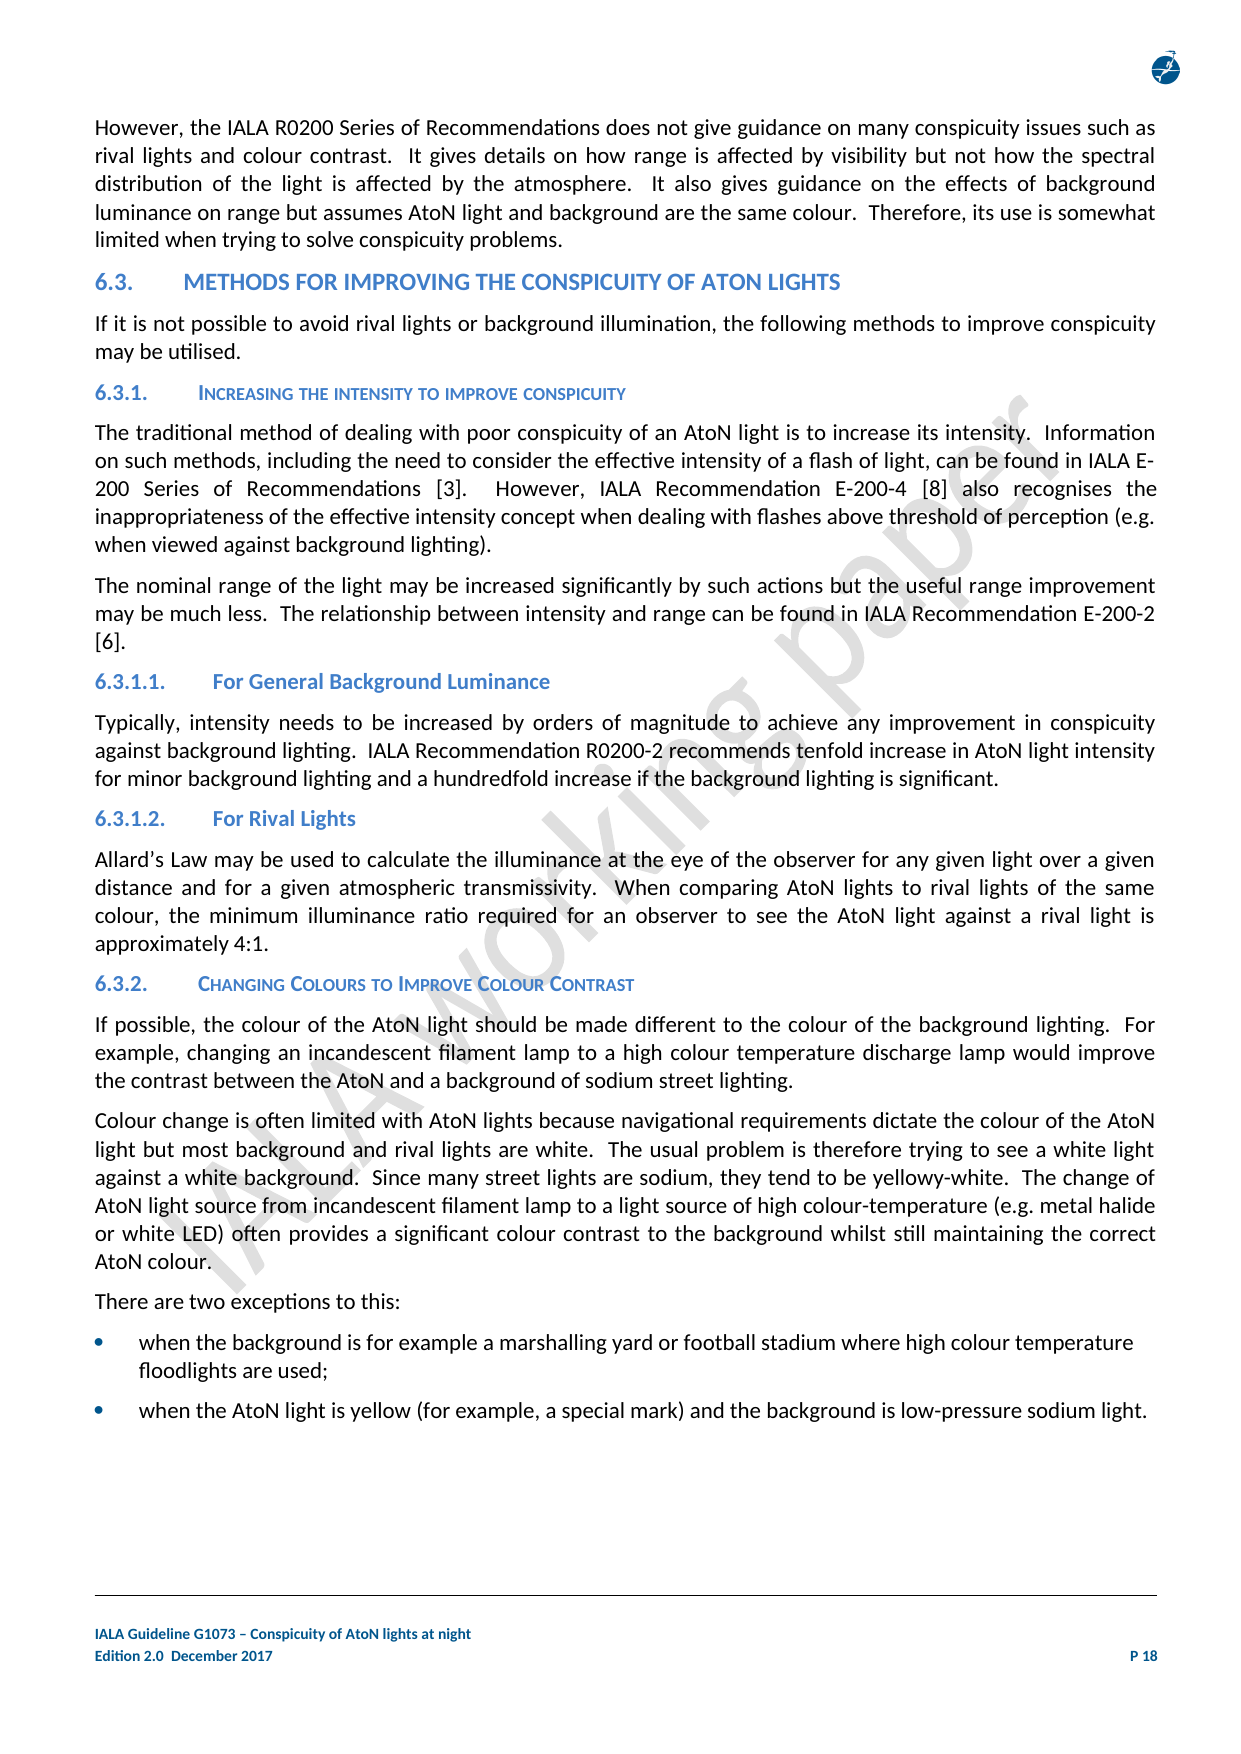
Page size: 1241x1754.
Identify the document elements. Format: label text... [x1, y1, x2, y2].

text when the AtoN light is yellow (for example, a special mark) and the background is low-pressure sodium light. [94, 1396, 1157, 1424]
text Typically, intensity needs to be increased by orders of magnitude to achieve any improvement in conspicuity against background lighting. IALA Recommendation R0200-2 recommends tenfold increase in AtoN light intensity for minor background lighting and a hundredfold increase if the background lighting is significant. [94, 708, 1157, 792]
text Colour change is often limited with AtoN lights because navigational requirements dictate the colour of the AtoN light but most background and rival lights are white. The usual problem is therefore trying to see a white light against a white background. Since many street lights are sodium, they tend to be yellowy-white. The change of AtoN light source from incandescent filament lamp to a light source of high colour-temperature (e.g. metal halide or white LED) often provides a significant colour contrast to the background whilst still maintaining the correct AtoN colour. [94, 1107, 1157, 1275]
text The traditional method of dealing with poor conspicuity of an AtoN light is to increase its intensity. Information on such methods, including the need to consider the effective intensity of a flash of light, can be found in IALA E-200 Series of Recommendations [3]. However, IALA Recommendation E-200-4 [8] also recognises the inappropriateness of the effective intensity concept when dealing with flashes above threshold of perception (e.g. when viewed against background lighting). [94, 418, 1157, 558]
subtitle For General Background Luminance [94, 667, 1157, 695]
text If possible, the colour of the AtoN light should be made different to the colour of the background lighting. For example, changing an incandescent filament lamp to a high colour temperature discharge lamp would improve the contrast between the AtoN and a background of sodium street lighting. [94, 1010, 1157, 1094]
text If it is not possible to avoid rival lights or background illumination, the following methods to improve conspicuity may be utilised. [94, 309, 1157, 365]
text when the background is for example a marshalling yard or football stadium where high colour temperature floodlights are used; [94, 1328, 1157, 1384]
text The nominal range of the light may be increased significantly by such actions but the useful range improvement may be much less. The relationship between intensity and range can be found in IALA Recommendation E-200-2 [6]. [94, 571, 1157, 655]
subtitle Increasing the intensity to improve conspicuity [94, 378, 1157, 406]
text However, the IALA R0200 Series of Recommendations does not give guidance on many conspicuity issues such as rival lights and colour contrast. It gives details on how range is affected by visibility but not how the spectral distribution of the light is affected by the atmosphere. It also gives guidance on the effects of background luminance on range but assumes AtoN light and background are the same colour. Therefore, its use is somewhat limited when trying to solve conspicuity problems. [94, 113, 1157, 254]
subtitle Changing Colours to Improve Colour Contrast [94, 969, 1157, 998]
subtitle For Rival Lights [94, 804, 1157, 832]
subtitle Methods for Improving the Conspicuity of AtoN Lights [94, 266, 1157, 297]
text There are two exceptions to this: [94, 1287, 1157, 1315]
text Allard’s Law may be used to calculate the illuminance at the eye of the observer for any given light over a given distance and for a given atmospheric transmissivity. When comparing AtoN lights to rival lights of the same colour, the minimum illuminance ratio required for an observer to see the AtoN light against a rival light is approximately 4:1. [94, 845, 1157, 957]
picture [1120, 0, 1239, 119]
